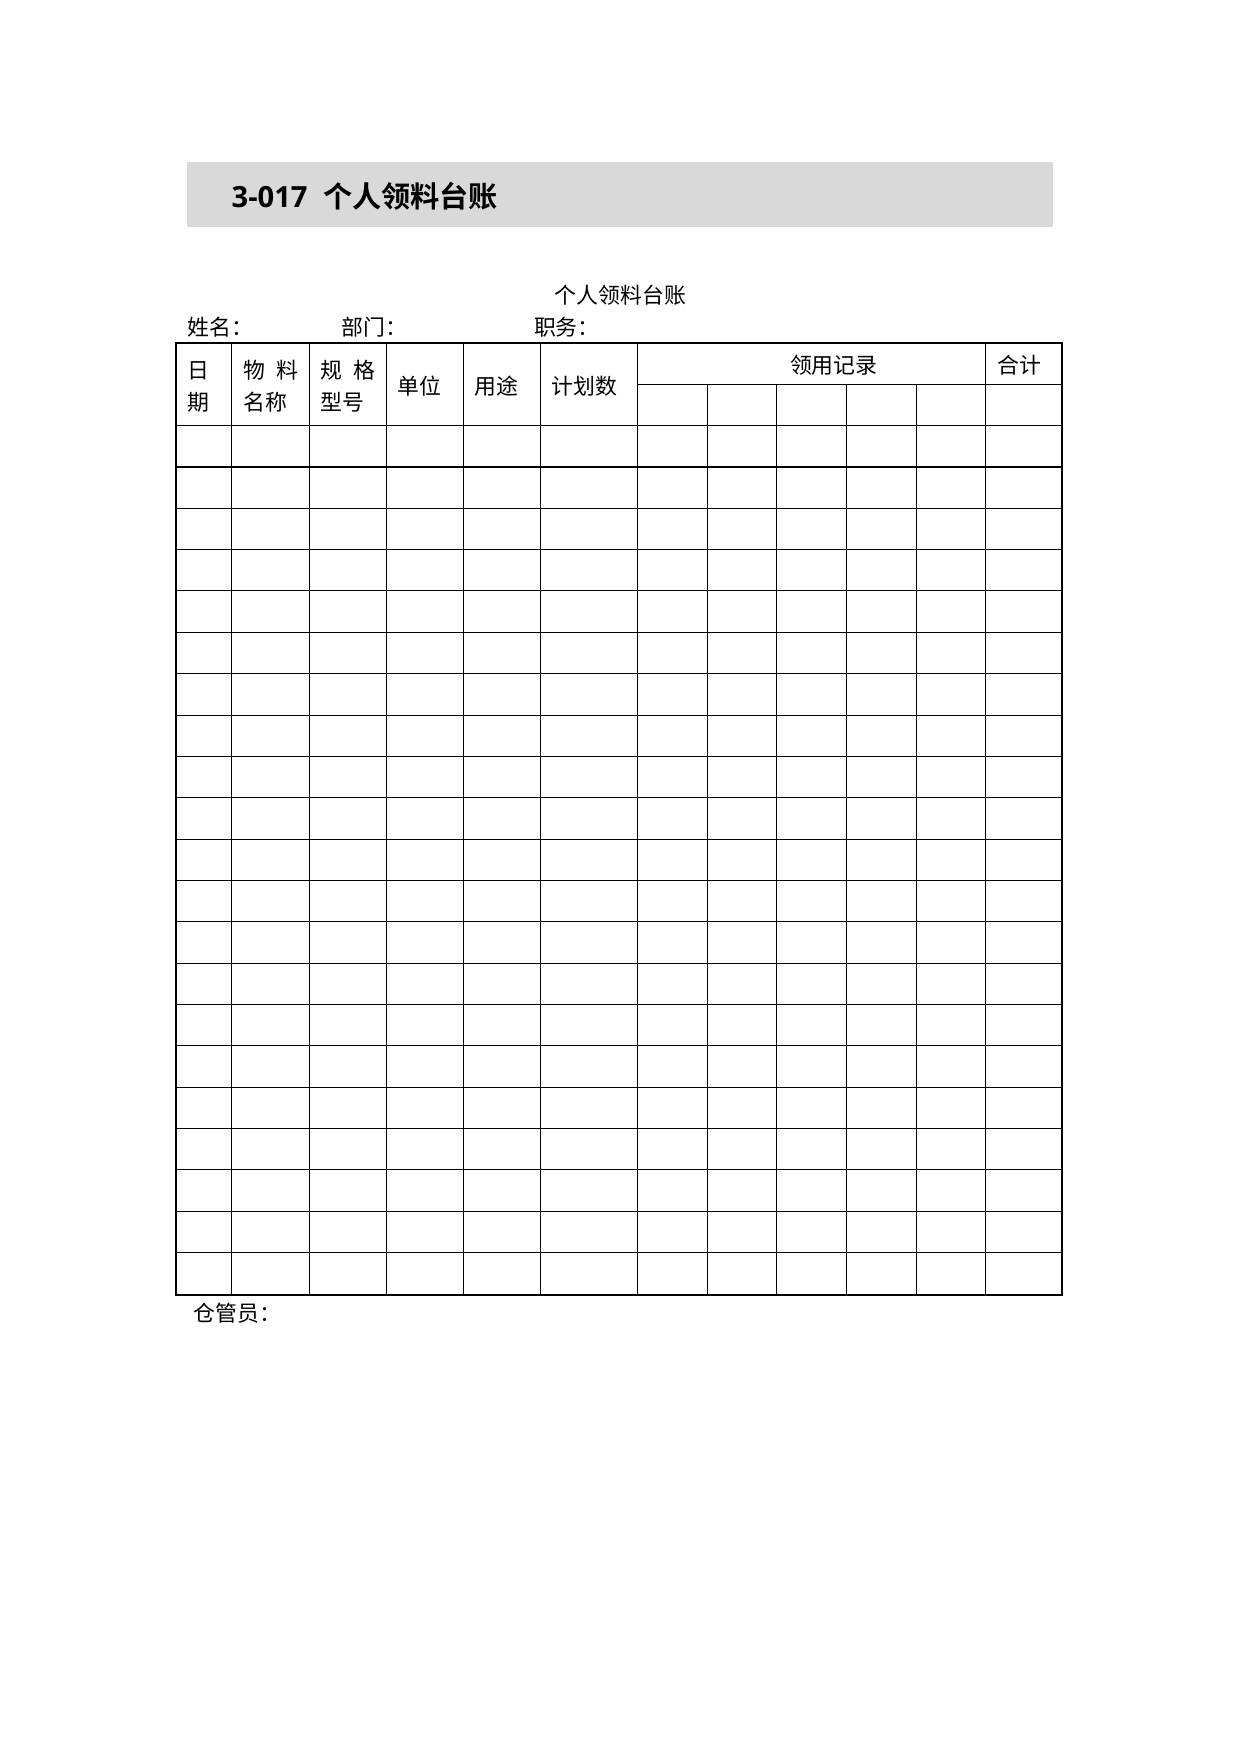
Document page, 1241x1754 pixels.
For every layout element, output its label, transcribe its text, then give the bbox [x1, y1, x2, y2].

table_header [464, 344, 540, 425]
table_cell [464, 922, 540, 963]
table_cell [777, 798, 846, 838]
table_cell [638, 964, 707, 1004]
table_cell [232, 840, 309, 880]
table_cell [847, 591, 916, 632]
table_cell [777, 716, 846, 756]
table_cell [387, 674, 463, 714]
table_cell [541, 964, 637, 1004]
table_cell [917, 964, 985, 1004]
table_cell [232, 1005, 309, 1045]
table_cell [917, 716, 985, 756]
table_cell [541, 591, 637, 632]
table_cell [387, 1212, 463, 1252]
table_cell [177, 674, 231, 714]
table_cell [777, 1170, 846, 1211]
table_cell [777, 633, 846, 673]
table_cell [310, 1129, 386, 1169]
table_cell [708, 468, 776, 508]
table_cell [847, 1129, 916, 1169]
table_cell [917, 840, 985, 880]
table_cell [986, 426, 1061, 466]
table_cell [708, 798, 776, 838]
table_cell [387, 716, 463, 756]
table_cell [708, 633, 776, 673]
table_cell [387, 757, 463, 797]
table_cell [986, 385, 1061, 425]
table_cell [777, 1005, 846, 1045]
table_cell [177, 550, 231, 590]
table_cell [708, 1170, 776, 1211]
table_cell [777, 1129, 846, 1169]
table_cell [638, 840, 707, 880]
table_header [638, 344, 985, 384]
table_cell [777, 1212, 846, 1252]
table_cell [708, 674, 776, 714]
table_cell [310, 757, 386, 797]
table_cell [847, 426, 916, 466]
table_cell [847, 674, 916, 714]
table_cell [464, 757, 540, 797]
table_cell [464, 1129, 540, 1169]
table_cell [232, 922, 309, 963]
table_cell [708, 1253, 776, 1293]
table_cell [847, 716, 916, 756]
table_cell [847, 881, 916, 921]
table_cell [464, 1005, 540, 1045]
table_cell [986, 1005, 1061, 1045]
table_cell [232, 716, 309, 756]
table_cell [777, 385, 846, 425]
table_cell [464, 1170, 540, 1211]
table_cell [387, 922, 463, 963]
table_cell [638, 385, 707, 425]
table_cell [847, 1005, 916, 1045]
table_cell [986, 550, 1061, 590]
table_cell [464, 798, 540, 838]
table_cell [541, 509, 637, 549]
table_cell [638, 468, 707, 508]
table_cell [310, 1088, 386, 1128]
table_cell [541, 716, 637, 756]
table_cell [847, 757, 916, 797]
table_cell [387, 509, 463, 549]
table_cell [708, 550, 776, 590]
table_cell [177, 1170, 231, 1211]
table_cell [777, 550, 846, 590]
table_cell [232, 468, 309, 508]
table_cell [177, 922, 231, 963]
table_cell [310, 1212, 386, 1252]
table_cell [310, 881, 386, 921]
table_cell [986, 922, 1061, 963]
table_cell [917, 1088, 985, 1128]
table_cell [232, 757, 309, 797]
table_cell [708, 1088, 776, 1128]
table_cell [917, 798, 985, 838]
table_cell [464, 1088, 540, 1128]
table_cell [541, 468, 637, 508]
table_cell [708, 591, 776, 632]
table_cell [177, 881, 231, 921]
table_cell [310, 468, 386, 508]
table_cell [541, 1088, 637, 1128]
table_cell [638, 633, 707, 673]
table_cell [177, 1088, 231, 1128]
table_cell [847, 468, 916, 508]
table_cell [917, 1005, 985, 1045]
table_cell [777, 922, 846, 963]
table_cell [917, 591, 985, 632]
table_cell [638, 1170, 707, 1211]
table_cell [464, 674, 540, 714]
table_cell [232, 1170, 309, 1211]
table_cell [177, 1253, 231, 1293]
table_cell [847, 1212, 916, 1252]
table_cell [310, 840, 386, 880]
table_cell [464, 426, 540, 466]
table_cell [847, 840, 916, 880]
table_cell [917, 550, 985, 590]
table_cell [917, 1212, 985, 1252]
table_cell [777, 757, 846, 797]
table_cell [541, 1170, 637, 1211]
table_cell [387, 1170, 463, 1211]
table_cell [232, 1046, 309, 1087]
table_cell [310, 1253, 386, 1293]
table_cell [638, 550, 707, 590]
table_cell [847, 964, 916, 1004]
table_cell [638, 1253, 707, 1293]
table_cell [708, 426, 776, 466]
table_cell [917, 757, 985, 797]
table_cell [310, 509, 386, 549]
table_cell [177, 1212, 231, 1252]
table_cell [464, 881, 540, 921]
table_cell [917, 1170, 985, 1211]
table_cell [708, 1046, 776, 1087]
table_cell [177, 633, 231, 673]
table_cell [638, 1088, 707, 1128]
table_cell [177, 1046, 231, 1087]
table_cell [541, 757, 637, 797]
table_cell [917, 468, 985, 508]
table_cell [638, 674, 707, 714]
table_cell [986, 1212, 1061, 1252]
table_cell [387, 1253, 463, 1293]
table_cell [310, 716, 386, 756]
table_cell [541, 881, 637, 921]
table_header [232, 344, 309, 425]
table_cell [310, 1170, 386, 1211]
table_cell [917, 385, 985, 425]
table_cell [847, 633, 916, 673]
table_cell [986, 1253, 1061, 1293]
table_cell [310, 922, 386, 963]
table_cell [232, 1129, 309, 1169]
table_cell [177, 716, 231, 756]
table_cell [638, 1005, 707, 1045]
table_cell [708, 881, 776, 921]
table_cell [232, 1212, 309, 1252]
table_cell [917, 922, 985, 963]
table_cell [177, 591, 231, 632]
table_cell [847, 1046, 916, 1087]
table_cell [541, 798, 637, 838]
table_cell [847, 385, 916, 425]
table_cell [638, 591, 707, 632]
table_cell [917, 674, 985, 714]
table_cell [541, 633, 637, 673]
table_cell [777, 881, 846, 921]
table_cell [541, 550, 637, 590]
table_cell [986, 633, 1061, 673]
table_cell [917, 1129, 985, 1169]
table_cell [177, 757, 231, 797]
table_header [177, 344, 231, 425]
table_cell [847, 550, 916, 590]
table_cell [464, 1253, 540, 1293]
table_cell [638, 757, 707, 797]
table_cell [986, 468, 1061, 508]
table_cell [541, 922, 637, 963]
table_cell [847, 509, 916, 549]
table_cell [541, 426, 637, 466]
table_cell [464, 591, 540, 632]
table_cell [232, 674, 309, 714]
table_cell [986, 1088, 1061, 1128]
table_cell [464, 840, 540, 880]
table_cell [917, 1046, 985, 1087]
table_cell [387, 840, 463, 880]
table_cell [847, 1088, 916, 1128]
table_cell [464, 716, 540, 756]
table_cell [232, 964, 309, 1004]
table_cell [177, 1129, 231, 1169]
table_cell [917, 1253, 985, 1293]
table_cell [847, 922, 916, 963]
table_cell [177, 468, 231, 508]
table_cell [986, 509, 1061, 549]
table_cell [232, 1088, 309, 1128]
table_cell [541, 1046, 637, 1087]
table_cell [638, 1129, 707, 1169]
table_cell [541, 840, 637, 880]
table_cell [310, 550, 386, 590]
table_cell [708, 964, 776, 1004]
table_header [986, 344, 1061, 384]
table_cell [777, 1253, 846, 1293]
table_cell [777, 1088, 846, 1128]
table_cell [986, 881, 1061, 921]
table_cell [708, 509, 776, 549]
text 仓管员： [187, 1296, 1053, 1328]
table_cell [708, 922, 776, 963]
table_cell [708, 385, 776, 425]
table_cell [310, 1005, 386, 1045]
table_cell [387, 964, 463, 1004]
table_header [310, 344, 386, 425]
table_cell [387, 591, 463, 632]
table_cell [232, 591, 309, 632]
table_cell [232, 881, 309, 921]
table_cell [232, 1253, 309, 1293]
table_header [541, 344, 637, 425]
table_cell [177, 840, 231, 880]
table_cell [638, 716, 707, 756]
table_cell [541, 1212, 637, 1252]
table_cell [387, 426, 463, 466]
subtitle 3-017 个人领料台账 [187, 162, 1053, 227]
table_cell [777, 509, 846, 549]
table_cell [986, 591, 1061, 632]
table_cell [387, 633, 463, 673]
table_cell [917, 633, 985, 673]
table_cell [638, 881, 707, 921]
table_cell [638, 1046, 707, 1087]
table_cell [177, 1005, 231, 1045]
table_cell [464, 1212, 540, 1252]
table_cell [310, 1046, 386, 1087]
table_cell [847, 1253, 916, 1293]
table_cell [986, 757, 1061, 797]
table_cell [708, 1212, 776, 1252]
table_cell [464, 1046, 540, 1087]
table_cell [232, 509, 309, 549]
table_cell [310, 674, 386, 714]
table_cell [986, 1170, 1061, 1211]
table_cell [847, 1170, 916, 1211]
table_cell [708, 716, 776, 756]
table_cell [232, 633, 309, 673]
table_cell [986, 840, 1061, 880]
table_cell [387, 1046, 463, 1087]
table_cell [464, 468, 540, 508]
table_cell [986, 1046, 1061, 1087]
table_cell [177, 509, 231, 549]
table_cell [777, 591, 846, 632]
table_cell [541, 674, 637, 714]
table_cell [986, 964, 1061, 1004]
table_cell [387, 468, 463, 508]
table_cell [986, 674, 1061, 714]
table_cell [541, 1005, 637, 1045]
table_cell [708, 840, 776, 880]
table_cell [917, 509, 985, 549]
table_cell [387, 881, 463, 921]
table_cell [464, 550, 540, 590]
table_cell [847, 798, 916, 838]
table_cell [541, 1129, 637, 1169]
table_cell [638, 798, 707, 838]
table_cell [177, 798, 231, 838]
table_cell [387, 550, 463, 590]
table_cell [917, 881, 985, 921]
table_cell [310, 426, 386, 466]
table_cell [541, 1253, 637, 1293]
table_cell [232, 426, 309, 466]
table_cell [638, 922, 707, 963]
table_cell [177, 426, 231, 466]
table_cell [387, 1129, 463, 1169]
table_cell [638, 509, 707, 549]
text 个人领料台账 [187, 277, 1053, 310]
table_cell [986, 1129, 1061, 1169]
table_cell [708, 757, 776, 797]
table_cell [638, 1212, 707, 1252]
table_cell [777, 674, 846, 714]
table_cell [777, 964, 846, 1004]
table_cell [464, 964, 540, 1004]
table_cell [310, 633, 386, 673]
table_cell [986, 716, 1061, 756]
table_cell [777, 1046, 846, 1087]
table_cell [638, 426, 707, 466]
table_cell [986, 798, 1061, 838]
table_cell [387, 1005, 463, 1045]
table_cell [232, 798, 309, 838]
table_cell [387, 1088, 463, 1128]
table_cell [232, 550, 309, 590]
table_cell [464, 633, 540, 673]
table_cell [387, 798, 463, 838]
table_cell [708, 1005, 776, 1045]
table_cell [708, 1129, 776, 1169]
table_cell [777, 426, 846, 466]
text 姓名： 部门： 职务： [187, 310, 1053, 342]
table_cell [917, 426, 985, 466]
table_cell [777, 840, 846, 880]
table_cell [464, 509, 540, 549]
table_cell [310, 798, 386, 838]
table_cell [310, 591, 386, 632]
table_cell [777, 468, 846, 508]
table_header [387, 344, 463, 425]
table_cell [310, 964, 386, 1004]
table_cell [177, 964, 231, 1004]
